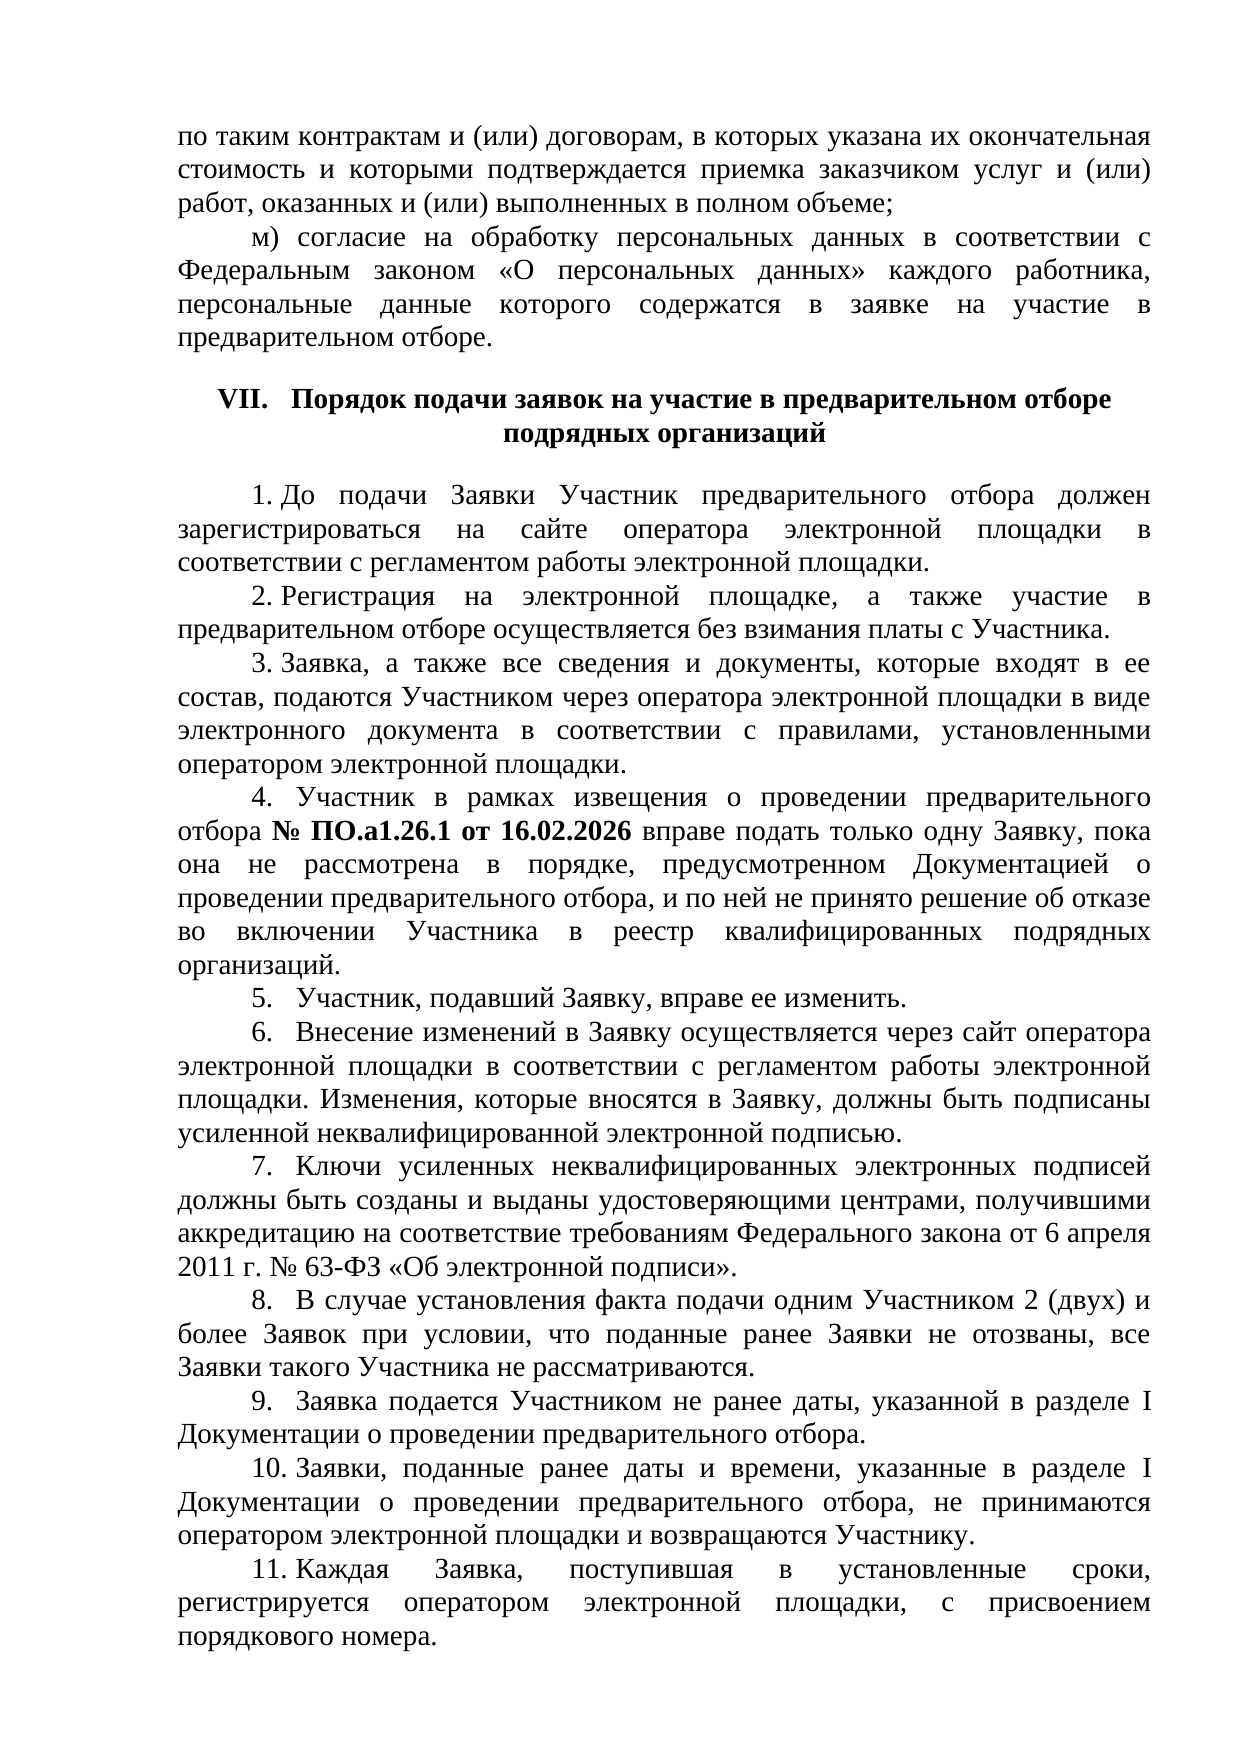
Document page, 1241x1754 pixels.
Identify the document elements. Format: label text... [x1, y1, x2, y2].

list Ключи усиленных неквалифицированных электронных подписей должны быть созданы и выданы удостоверяющими центрами, получившими аккредитацию на соответствие требованиям Федерального закона от 6 апреля 2011 г. № 63-ФЗ «Об электронной подписи». [177, 1148, 1152, 1282]
list Участник в рамках извещения о проведении предварительного отбора № ПО.а1.26.1 от 16.02.2026 вправе подать только одну Заявку, пока она не рассмотрена в порядке, предусмотренном Документацией о проведении предварительного отбора, и по ней не принято решение об отказе во включении Участника в реестр квалифицированных подрядных организаций. [177, 779, 1152, 981]
list Заявка подается Участником не ранее даты, указанной в разделе I Документации о проведении предварительного отбора. [177, 1383, 1152, 1450]
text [177, 118, 1152, 219]
list Каждая Заявка, поступившая в установленные сроки, регистрируется оператором электронной площадки, с присвоением порядкового номера. [177, 1551, 1152, 1651]
list Заявки, поданные ранее даты и времени, указанные в разделе I Документации о проведении предварительного отбора, не принимаются оператором электронной площадки и возвращаются Участнику. [177, 1450, 1152, 1551]
list В случае установления факта подачи одним Участником 2 (двух) и более Заявок при условии, что поданные ранее Заявки не отозваны, все Заявки такого Участника не рассматриваются. [177, 1282, 1152, 1383]
list Заявка, а также все сведения и документы, которые входят в ее состав, подаются Участником через оператора электронной площадки в виде электронного документа в соответствии с правилами, установленными оператором электронной площадки. [177, 645, 1152, 779]
list Регистрация на электронной площадке, а также участие в предварительном отборе осуществляется без взимания платы с Участника. [177, 578, 1152, 645]
text м) согласие на обработку персональных данных в соответствии с Федеральным законом «О персональных данных» каждого работника, персональные данные которого содержатся в заявке на участие в предварительном отборе. [177, 219, 1152, 353]
list Порядок подачи заявок на участие в предварительном отборе подрядных организаций [177, 382, 1152, 449]
list Внесение изменений в Заявку осуществляется через сайт оператора электронной площадки в соответствии с регламентом работы электронной площадки. Изменения, которые вносятся в Заявку, должны быть подписаны усиленной неквалифицированной электронной подписью. [177, 1014, 1152, 1148]
list Участник, подавший Заявку, вправе ее изменить. [177, 981, 1152, 1014]
list До подачи Заявки Участник предварительного отбора должен зарегистрироваться на сайте оператора электронной площадки в соответствии с регламентом работы электронной площадки. [177, 477, 1152, 578]
